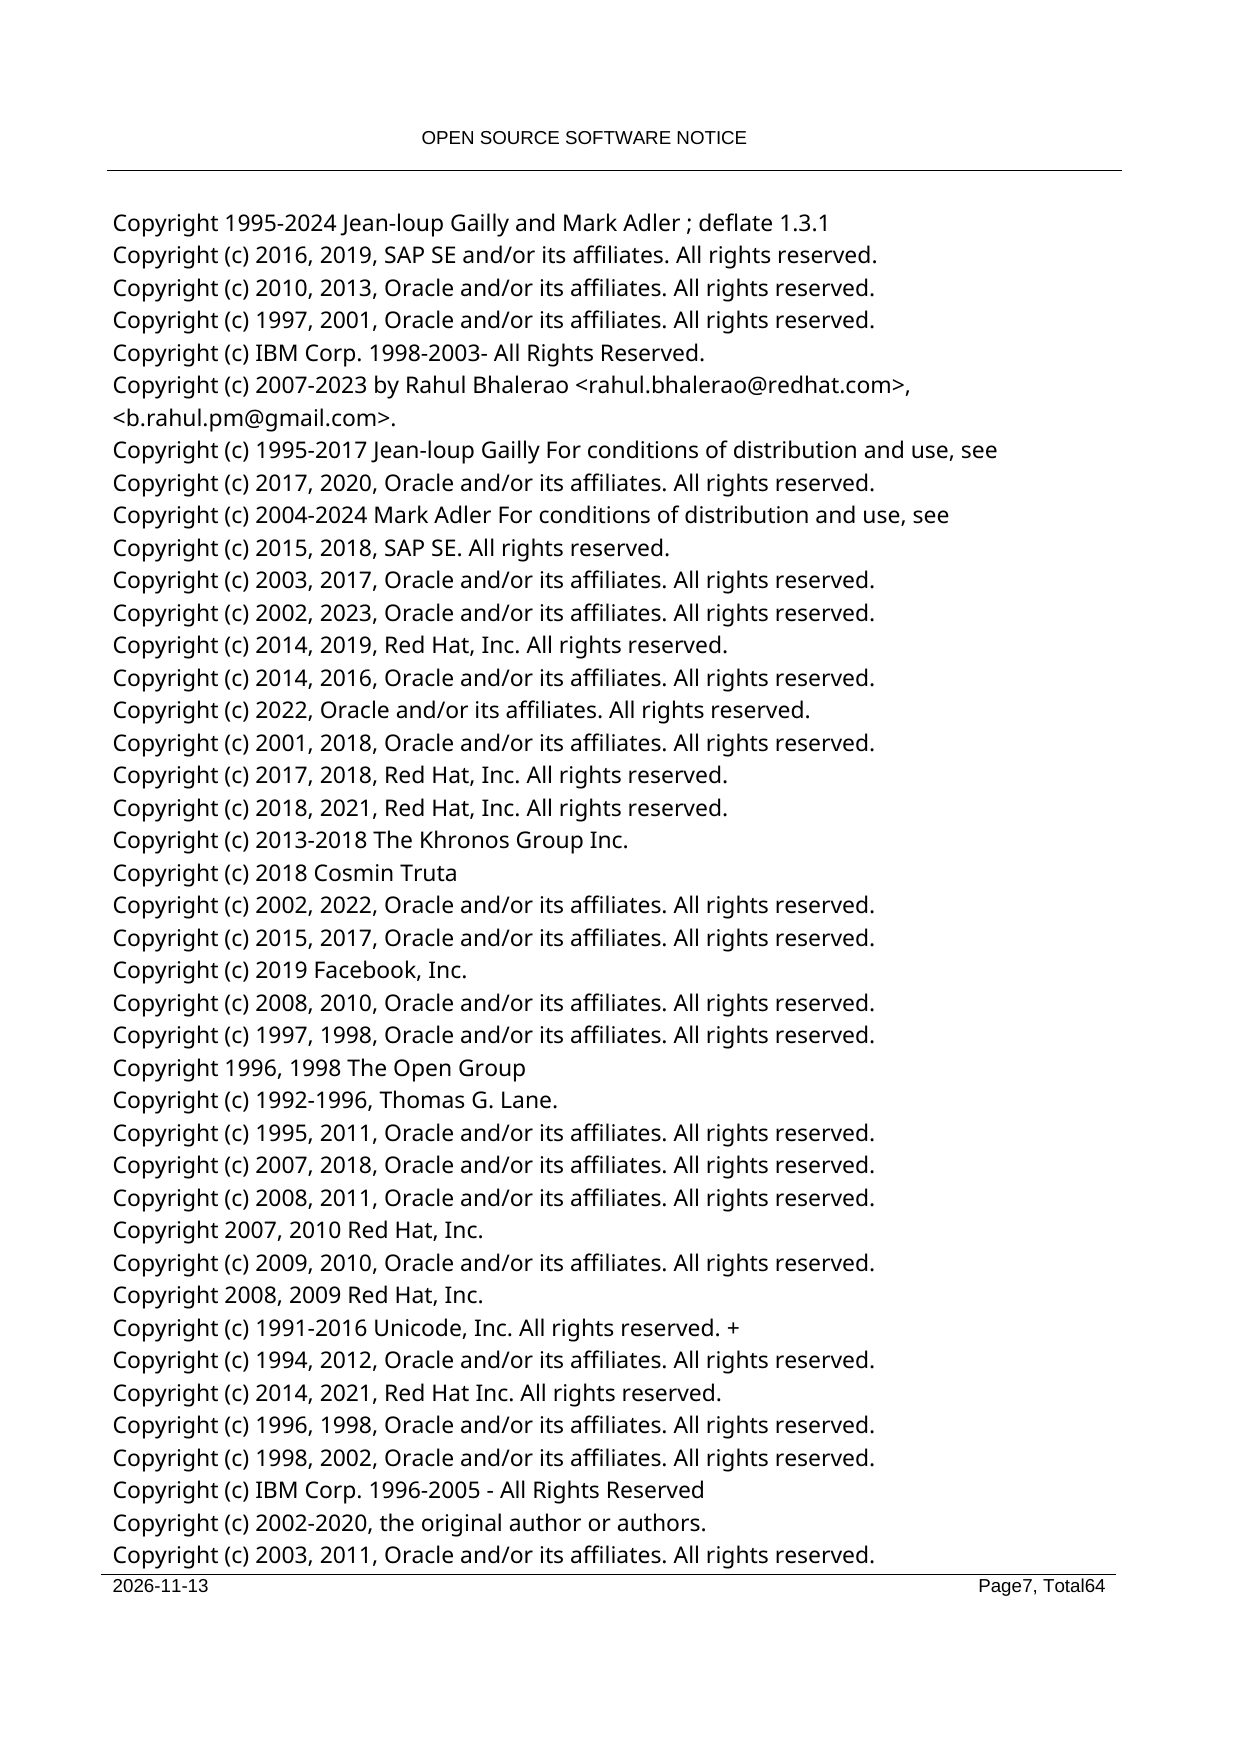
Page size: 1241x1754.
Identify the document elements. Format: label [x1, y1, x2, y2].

text [112, 206, 1128, 1571]
